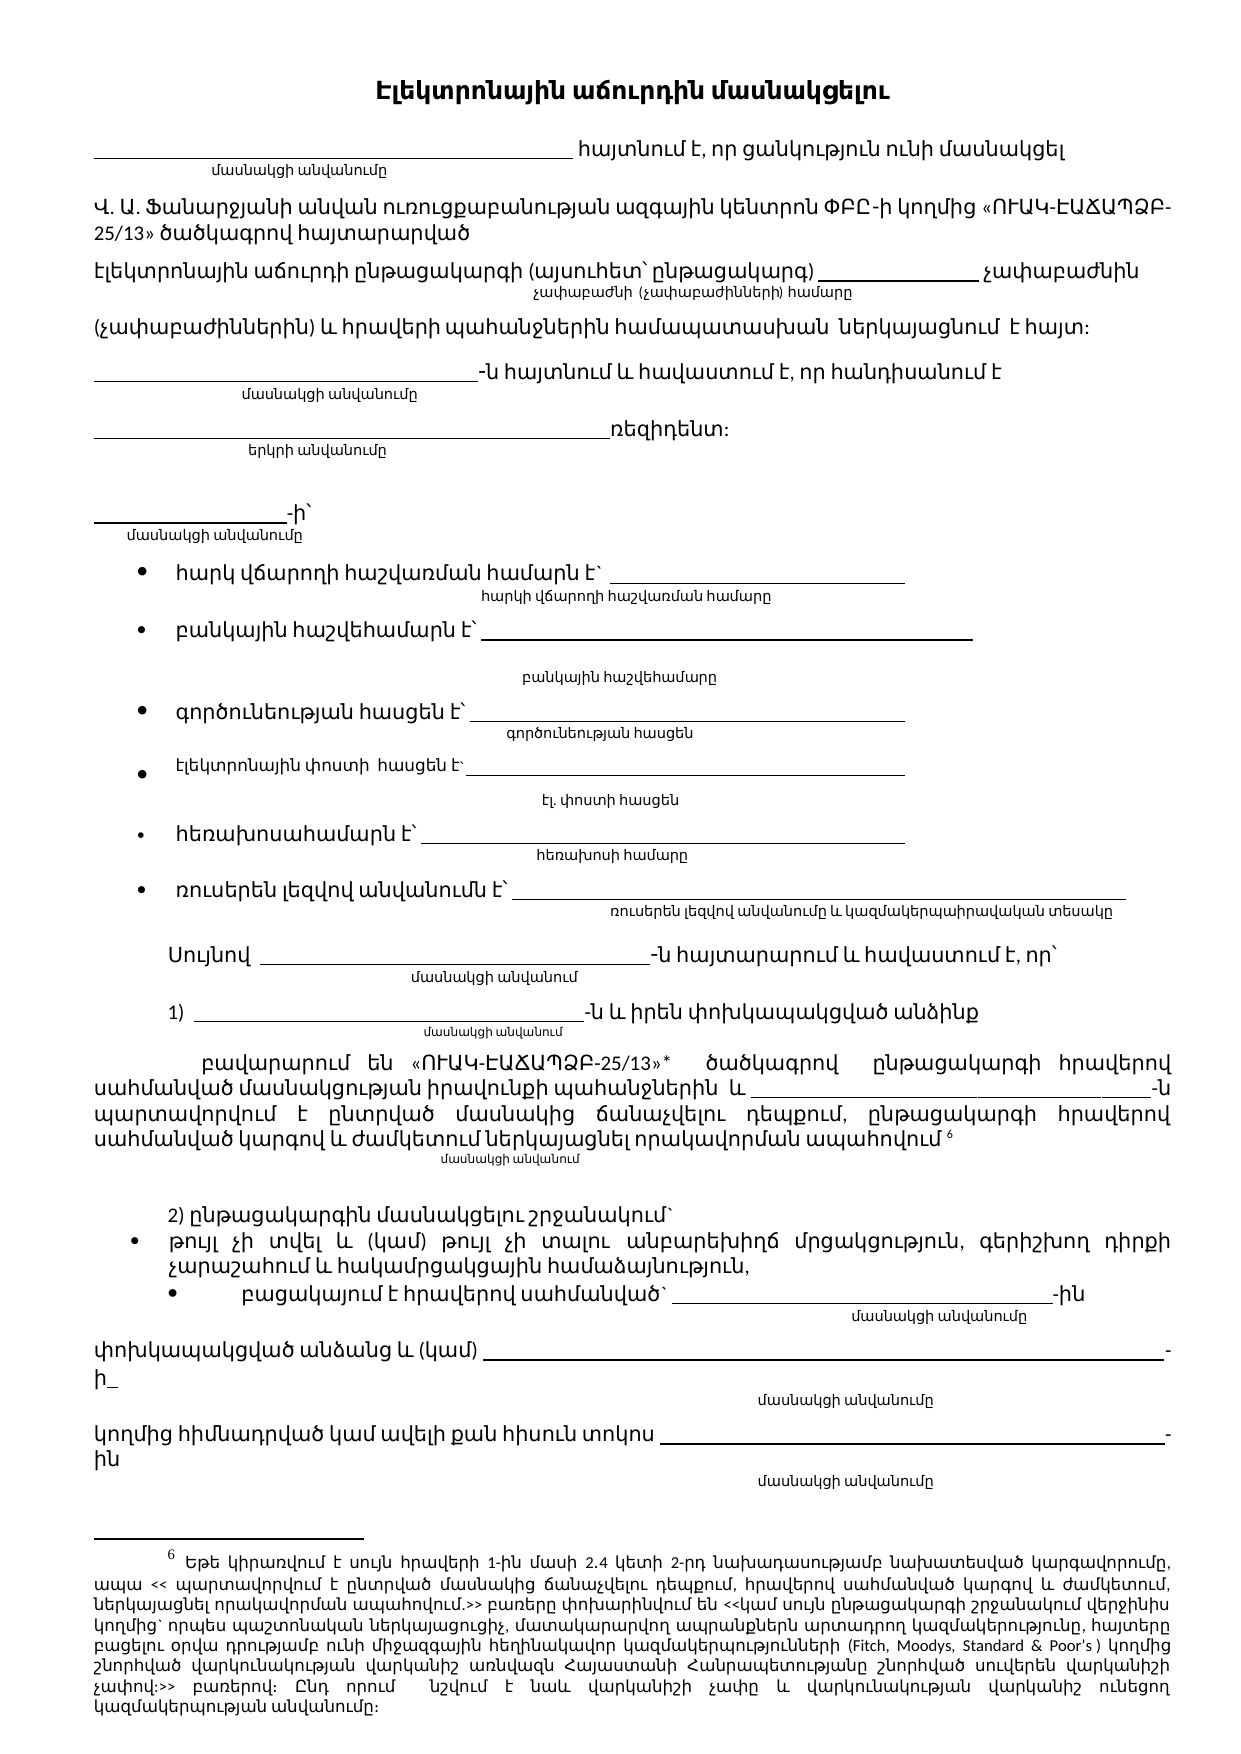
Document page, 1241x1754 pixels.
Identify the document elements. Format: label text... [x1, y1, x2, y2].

text մասնակցի անվանումը [94, 161, 1171, 192]
text ռուսերեն լեզվով անվանումը և կազմակերպաիրավական տեսակը [536, 902, 1171, 933]
text մասնակցի անվանում [94, 1024, 1171, 1050]
text հարկի վճարողի հաշվառման համարը [94, 587, 1171, 617]
list թույլ չի տվել և (կամ) թույլ չի տալու անբարեխիղճ մրցակցություն, գերիշխող դիրքի չարաշահում և հակամրցակցային համաձայնություն, [131, 1228, 1171, 1279]
list բանկային հաշվեհամարն է՝ [138, 617, 1171, 668]
text մասնակցի անվանումը [94, 1307, 1171, 1337]
text -ի՝ [94, 501, 1171, 526]
text էլեկտրոնային աճուրդի ընթացակարգի (այսուհետ՝ ընթացակարգ) չափաբաժնին [94, 258, 1171, 283]
text էլ. փոստի հասցեն [94, 791, 1171, 821]
text 2) ընթացակարգին մասնակցելու շրջանակում` [94, 1202, 1171, 1228]
text հայտնում է, որ ցանկություն ունի մասնակցել [94, 136, 1171, 161]
list էլեկտրոնային փոստի հասցեն է՝ [138, 755, 1171, 791]
text մասնակցի անվանումը [94, 385, 1171, 416]
text գործունեության հասցեն [94, 724, 1171, 755]
list հեռախոսահամարն է՝ [138, 821, 1171, 847]
list հարկ վճարողի հաշվառման համարն է` [138, 556, 1171, 587]
text մասնակցի անվանում [94, 969, 1171, 999]
text Վ. Ա. Ֆանարջյանի անվան ուռուցքաբանության ազգային կենտրոն ՓԲԸ-ի կողմից «ՈՒԱԿ-ԷԱՃԱՊՁԲ-25/13» ծածկագրով հայտարարված [94, 192, 1171, 245]
text բանկային հաշվեհամարը [94, 668, 1171, 699]
text (չափաբաժիններին) և հրավերի պահանջներին համապատասխան ներկայացնում է հայտ: [94, 314, 1171, 339]
text մասնակցի անվանումը [94, 526, 1171, 556]
text չափաբաժնի (չափաբաժինների) համարը [94, 283, 1171, 314]
list գործունեության հասցեն է՝ [138, 699, 1171, 724]
text մասնակցի անվանումը [94, 1472, 1171, 1503]
list բացակայում է հրավերով սահմանված` -ին [94, 1279, 1171, 1307]
text մասնակցի անվանում [94, 1152, 1171, 1177]
text երկրի անվանումը [94, 441, 1171, 472]
text մասնակցի անվանումը [94, 1391, 1171, 1421]
text կողմից հիմնադրված կամ ավելի քան հիսուն տոկոս -ին [94, 1421, 1171, 1472]
subtitle Էլեկտրոնային աճուրդին մասնակցելու [94, 75, 1171, 106]
text 1) -ն և իրեն փոխկապակցված անձինք [94, 999, 1171, 1024]
text -ն հայտնում և հավաստում է, որ հանդիսանում է [94, 355, 1171, 385]
text փոխկապակցված անձանց և (կամ) -ի [94, 1337, 1171, 1391]
text ռեզիդենտ: [94, 416, 1171, 441]
text հեռախոսի համարը [462, 847, 1171, 877]
text բավարարում են «ՈՒԱԿ-ԷԱՃԱՊՁԲ-25/13»* ծածկագրով ընթացակարգի հրավերով սահմանված մասնակցության իրավունքի պահանջներին և -ն պարտավորվում է ընտրված մասնակից ճանաչվելու դեպքում, ընթացակարգի հրավերով սահմանված կարգով և ժամկետում ներկայացնել որակավորման ապահովում [94, 1050, 1171, 1152]
text Սույնով -ն հայտարարում և հավաստում է, որ՝ [94, 938, 1171, 969]
list ռուսերեն լեզվով անվանումն է՝ [138, 877, 1171, 902]
